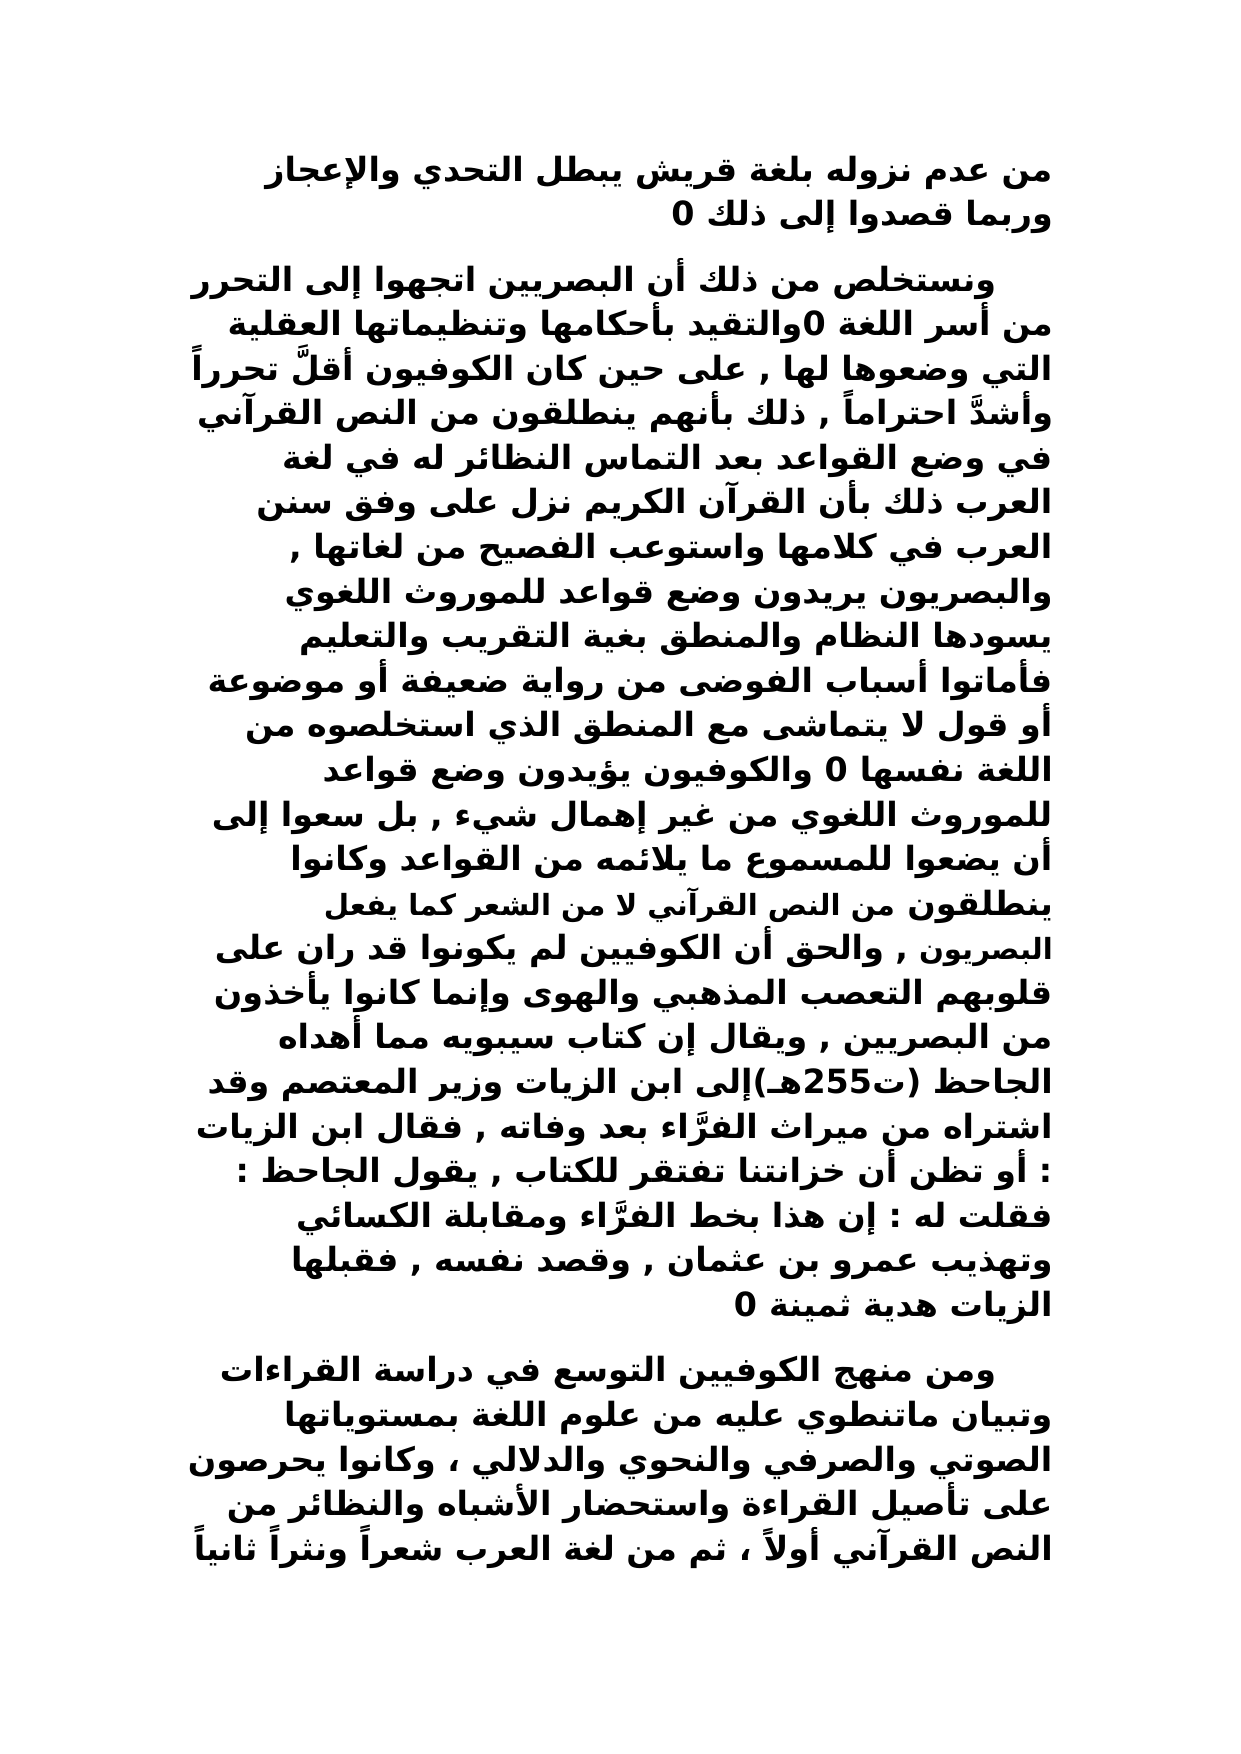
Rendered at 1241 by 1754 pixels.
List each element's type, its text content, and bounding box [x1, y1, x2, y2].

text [187, 1351, 1053, 1568]
text ونستخلص من ذلك أن البصريين اتجهوا إلى التحرر من أسر اللغة 0والتقيد بأحكامها وتنظيماتها العقلية التي وضعوها لها , على حين كان الكوفيون أقلَّ تحرراً وأشدَّ احتراماً , ذلك بأنهم ينطلقون من النص القرآني في وضع القواعد بعد التماس النظائر له في لغة العرب ذلك بأن القرآن الكريم نزل على وفق سنن العرب في كلامها واستوعب الفصيح من لغاتها , والبصريون يريدون وضع قواعد للموروث اللغوي يسودها النظام والمنطق بغية التقريب والتعليم فأماتوا أسباب الفوضى من رواية ضعيفة أو موضوعة أو قول لا يتماشى مع المنطق الذي استخلصوه من اللغة نفسها 0 والكوفيون يؤيدون وضع قواعد للموروث اللغوي من غير إهمال شيء , بل سعوا إلى أن يضعوا للمسموع ما يلائمه من القواعد وكانوا ينطلقون من النص القرآني لا من الشعر كما يفعل البصريون , والحق أن الكوفيين لم يكونوا قد ران على قلوبهم التعصب المذهبي والهوى وإنما كانوا يأخذون من البصريين , ويقال إن كتاب سيبويه مما أهداه الجاحظ (ت255هـ)إلى ابن الزيات وزير المعتصم وقد اشتراه من ميراث الفرَّاء بعد وفاته , فقال ابن الزيات : أو تظن أن خزانتنا تفتقر للكتاب , يقول الجاحظ : فقلت له : إن هذا بخط الفرَّاء ومقابلة الكسائي وتهذيب عمرو بن عثمان , وقصد نفسه , فقبلها الزيات هدية ثمينة 0 [187, 260, 1053, 1324]
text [187, 150, 1053, 233]
